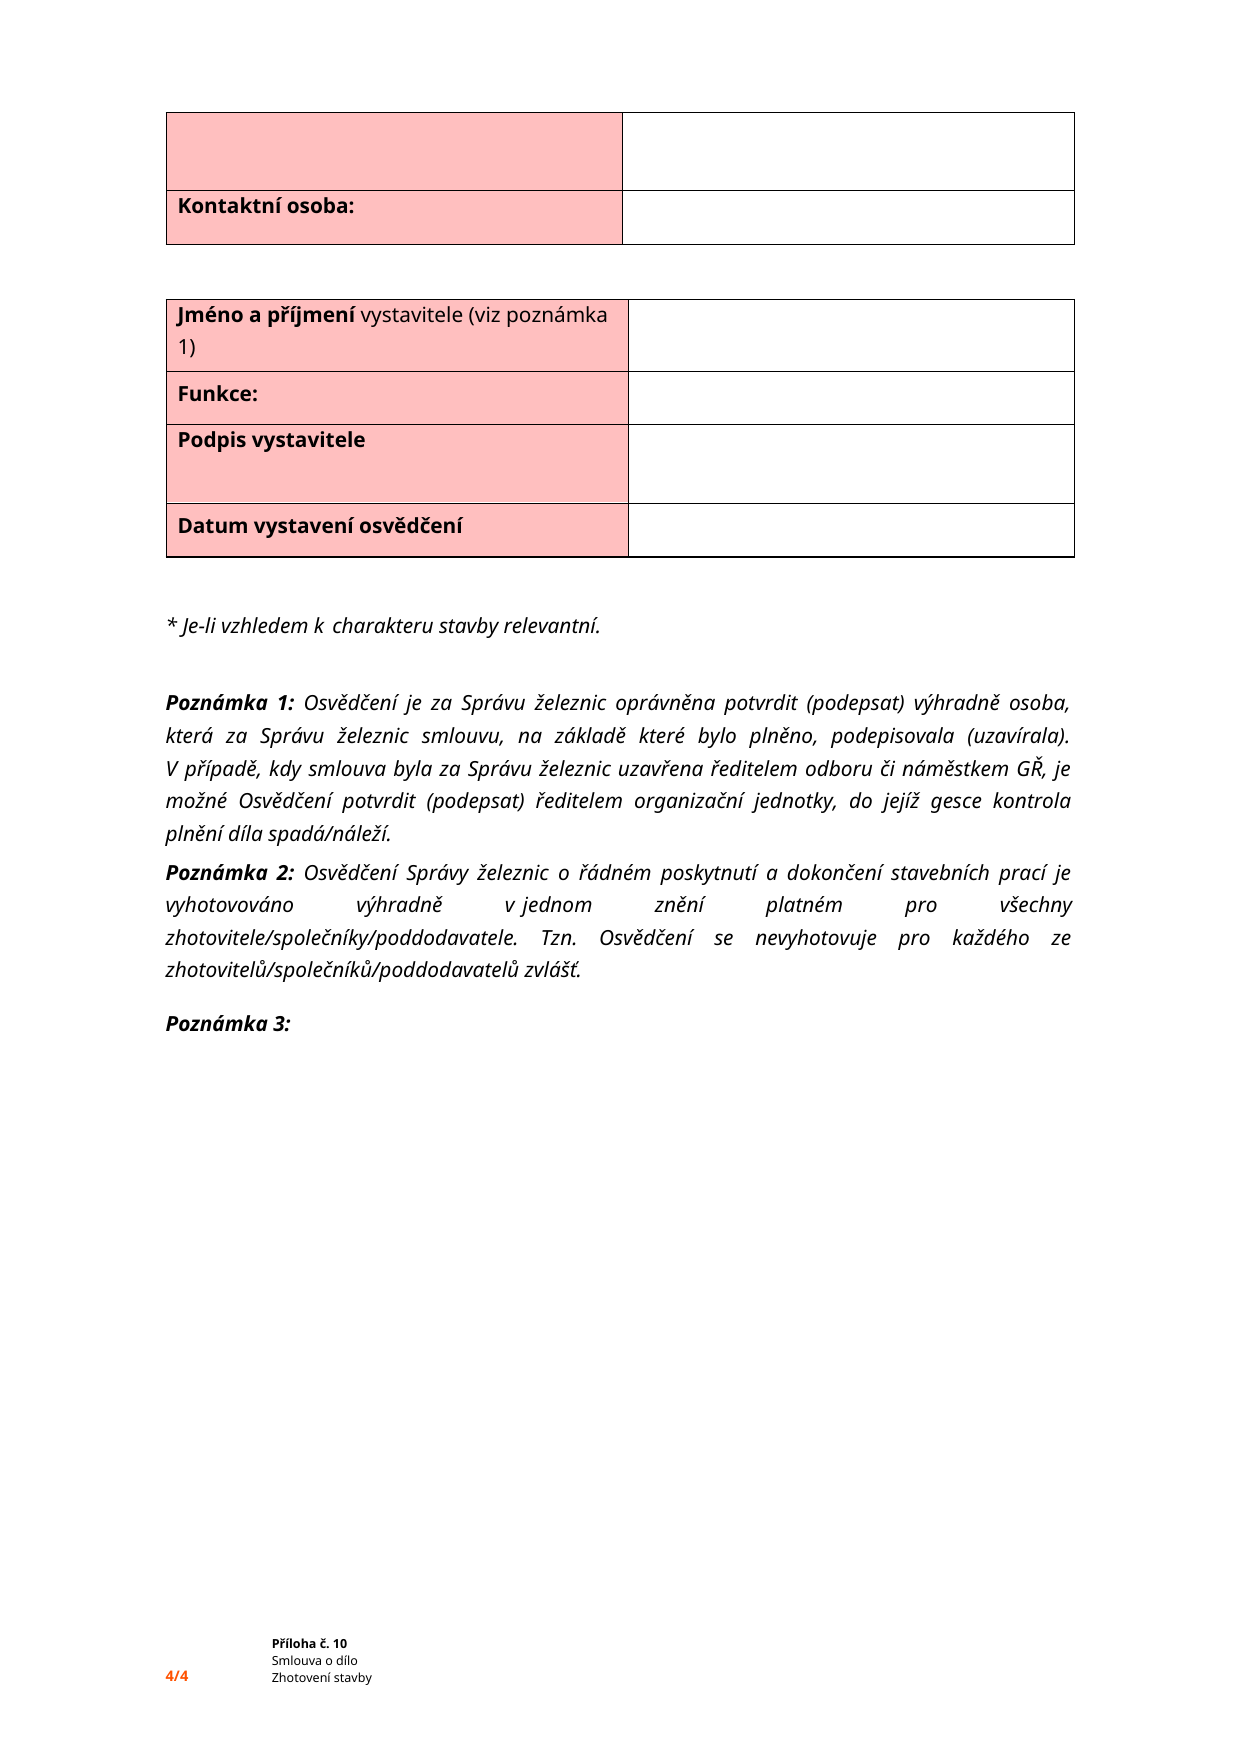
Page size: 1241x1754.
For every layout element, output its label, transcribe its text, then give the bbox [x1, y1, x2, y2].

text * Je-li vzhledem k charakteru stavby relevantní. [165, 611, 1075, 639]
table_cell [629, 504, 1074, 556]
table_cell [629, 425, 1074, 502]
table_cell Datum vystavení osvědčení [167, 504, 628, 556]
text Poznámka 1: Osvědčení je za Správu železnic oprávněna potvrdit (podepsat) výhradně osoba, která za Správu železnic smlouvu, na základě které bylo plněno, podepisovala (uzavírala). V případě, kdy smlouva byla za Správu železnic uzavřena ředitelem odboru či náměstkem GŘ, je možné Osvědčení potvrdit (podepsat) ředitelem organizační jednotky, do jejíž gesce kontrola plnění díla spadá/náleží. [165, 688, 1075, 847]
table_header Jméno a příjmení vystavitele (viz poznámka 1) [167, 300, 628, 371]
text Poznámka 2: Osvědčení Správy železnic o řádném poskytnutí a dokončení stavebních prací je vyhotovováno výhradně v jednom znění platném pro všechny zhotovitele/společníky/poddodavatele. Tzn. Osvědčení se nevyhotovuje pro každého ze zhotovitelů/společníků/poddodavatelů zvlášť. [165, 858, 1075, 984]
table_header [623, 113, 1074, 190]
table_cell Funkce: [167, 372, 628, 424]
table_cell Kontaktní osoba: [167, 191, 622, 244]
table_header [629, 300, 1074, 371]
table_cell [629, 372, 1074, 424]
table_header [167, 113, 622, 190]
list Poznámka 3: [165, 1009, 1075, 1037]
table_cell Podpis vystavitele [167, 425, 628, 502]
table_cell [623, 191, 1074, 244]
